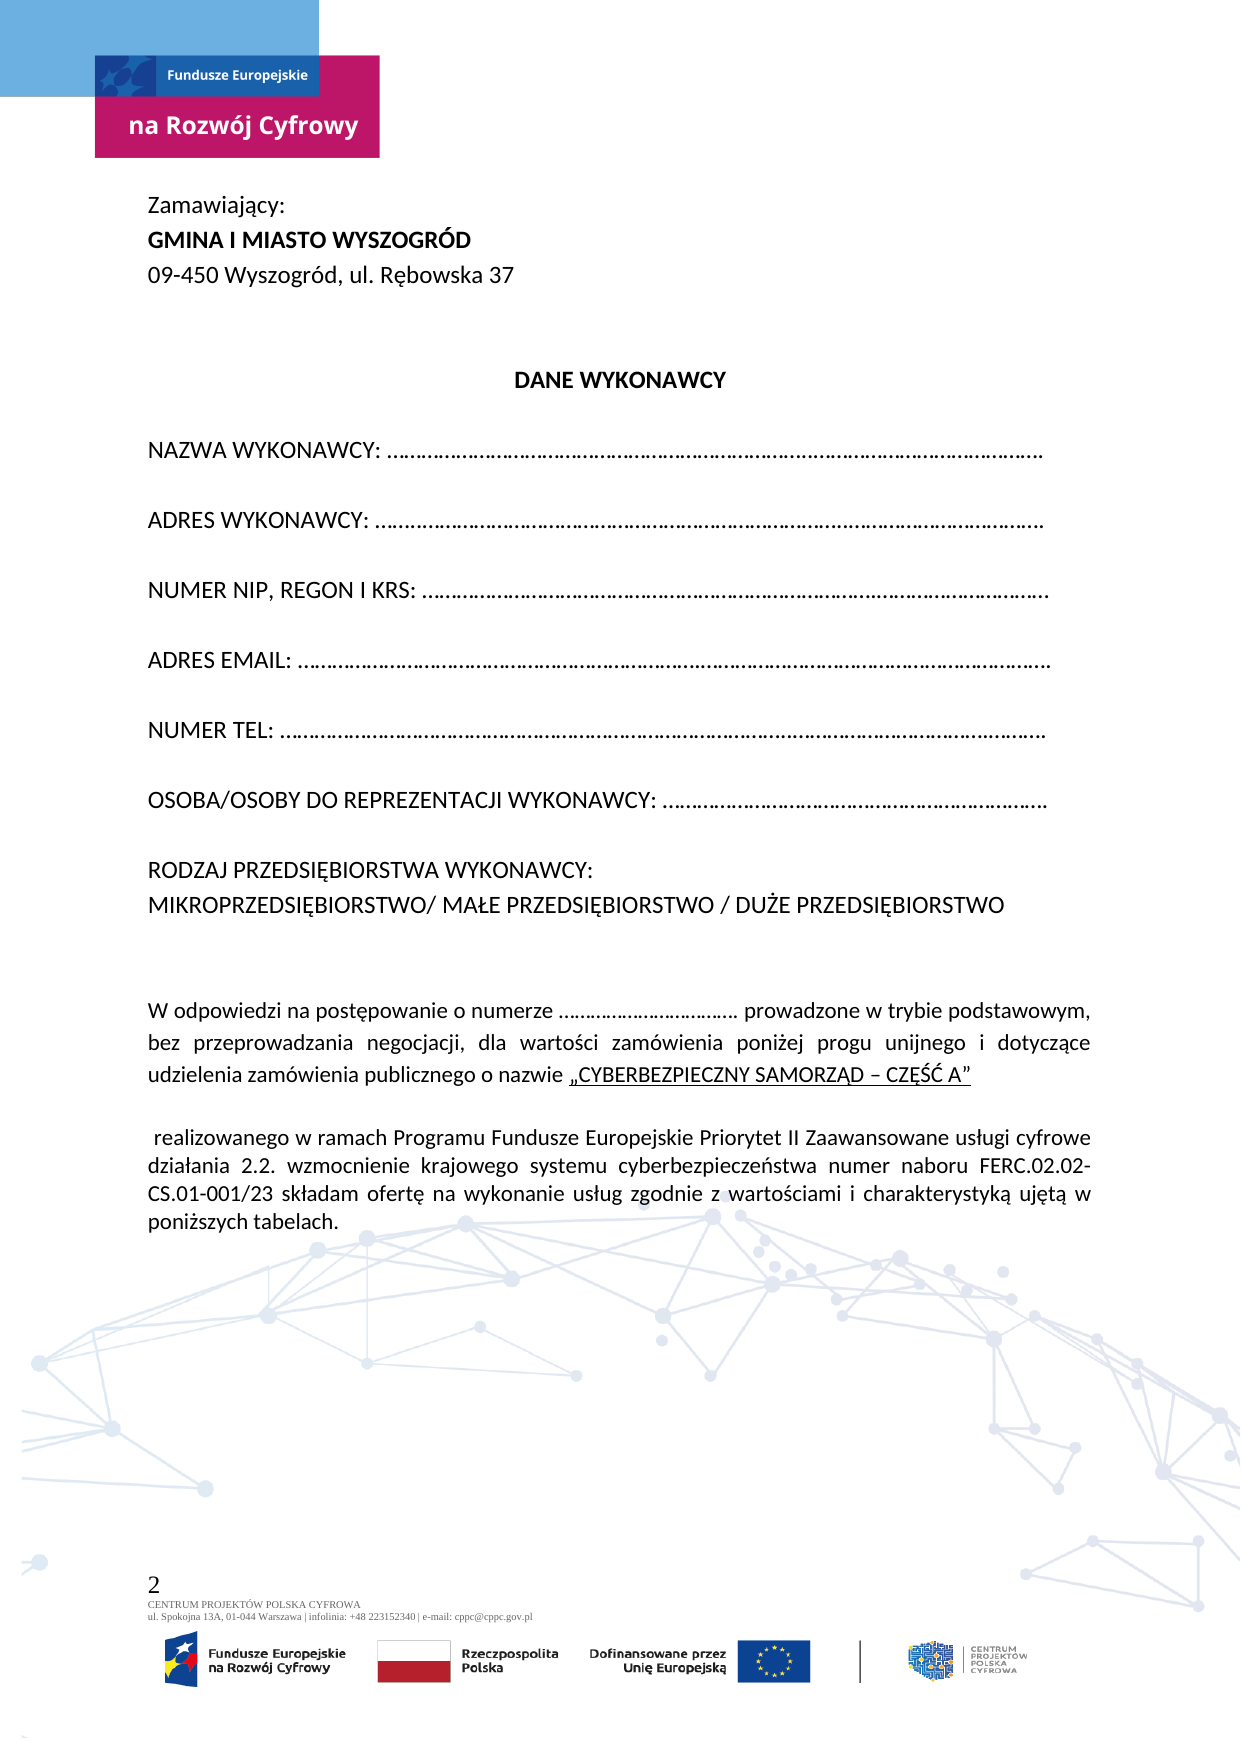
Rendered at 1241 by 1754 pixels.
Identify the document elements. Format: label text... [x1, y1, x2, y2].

list NUMER NIP, REGON I KRS: …………………………………………………………………….………………………… [148, 574, 1093, 604]
list Zamawiający: [148, 189, 1093, 219]
list NUMER TEL: ……………………………………………………………………………..…………………………….………. [148, 714, 1093, 744]
picture [0, 0, 380, 158]
list 09-450 Wyszogród, ul. Rębowska 37 [148, 259, 1093, 289]
text realizowanego w ramach Programu Fundusze Europejskie Priorytet II Zaawansowane usługi cyfrowe działania 2.2. wzmocnienie krajowego systemu cyberbezpieczeństwa numer naboru FERC.02.02-CS.01-001/23 składam ofertę na wykonanie usług zgodnie z wartościami i charakterystyką ujętą w poniższych tabelach. [148, 1123, 1093, 1236]
list ADRES EMAIL: …………………………………………………………….……………………………………………………. [148, 644, 1093, 674]
list OSOBA/OSOBY DO REPREZENTACJI WYKONAWCY: …………………………………………………………. [148, 784, 1093, 814]
list ADRES WYKONAWCY: ……..………………………………………………………………..……………………………. [148, 504, 1093, 534]
list RODZAJ PRZEDSIĘBIORSTWA WYKONAWCY: [148, 854, 1093, 884]
list NAZWA WYKONAWCY: ………………………………………………………………..…………………………………. [148, 434, 1093, 464]
list MIKROPRZEDSIĘBIORSTWO/ MAŁE PRZEDSIĘBIORSTWO / DUŻE PRZEDSIĘBIORSTWO [148, 889, 1093, 919]
list GMINA I MIASTO WYSZOGRÓD [148, 224, 1093, 254]
text W odpowiedzi na postępowanie o numerze ……………………………. prowadzone w trybie podstawowym, bez przeprowadzania negocjacji, dla wartości zamówienia poniżej progu unijnego i dotyczące udzielenia zamówienia publicznego o nazwie „CYBERBEZPIECZNY SAMORZĄD – CZĘŚĆ A” [148, 996, 1093, 1089]
picture [21, 1191, 1241, 1738]
list DANE WYKONAWCY [148, 364, 1093, 394]
